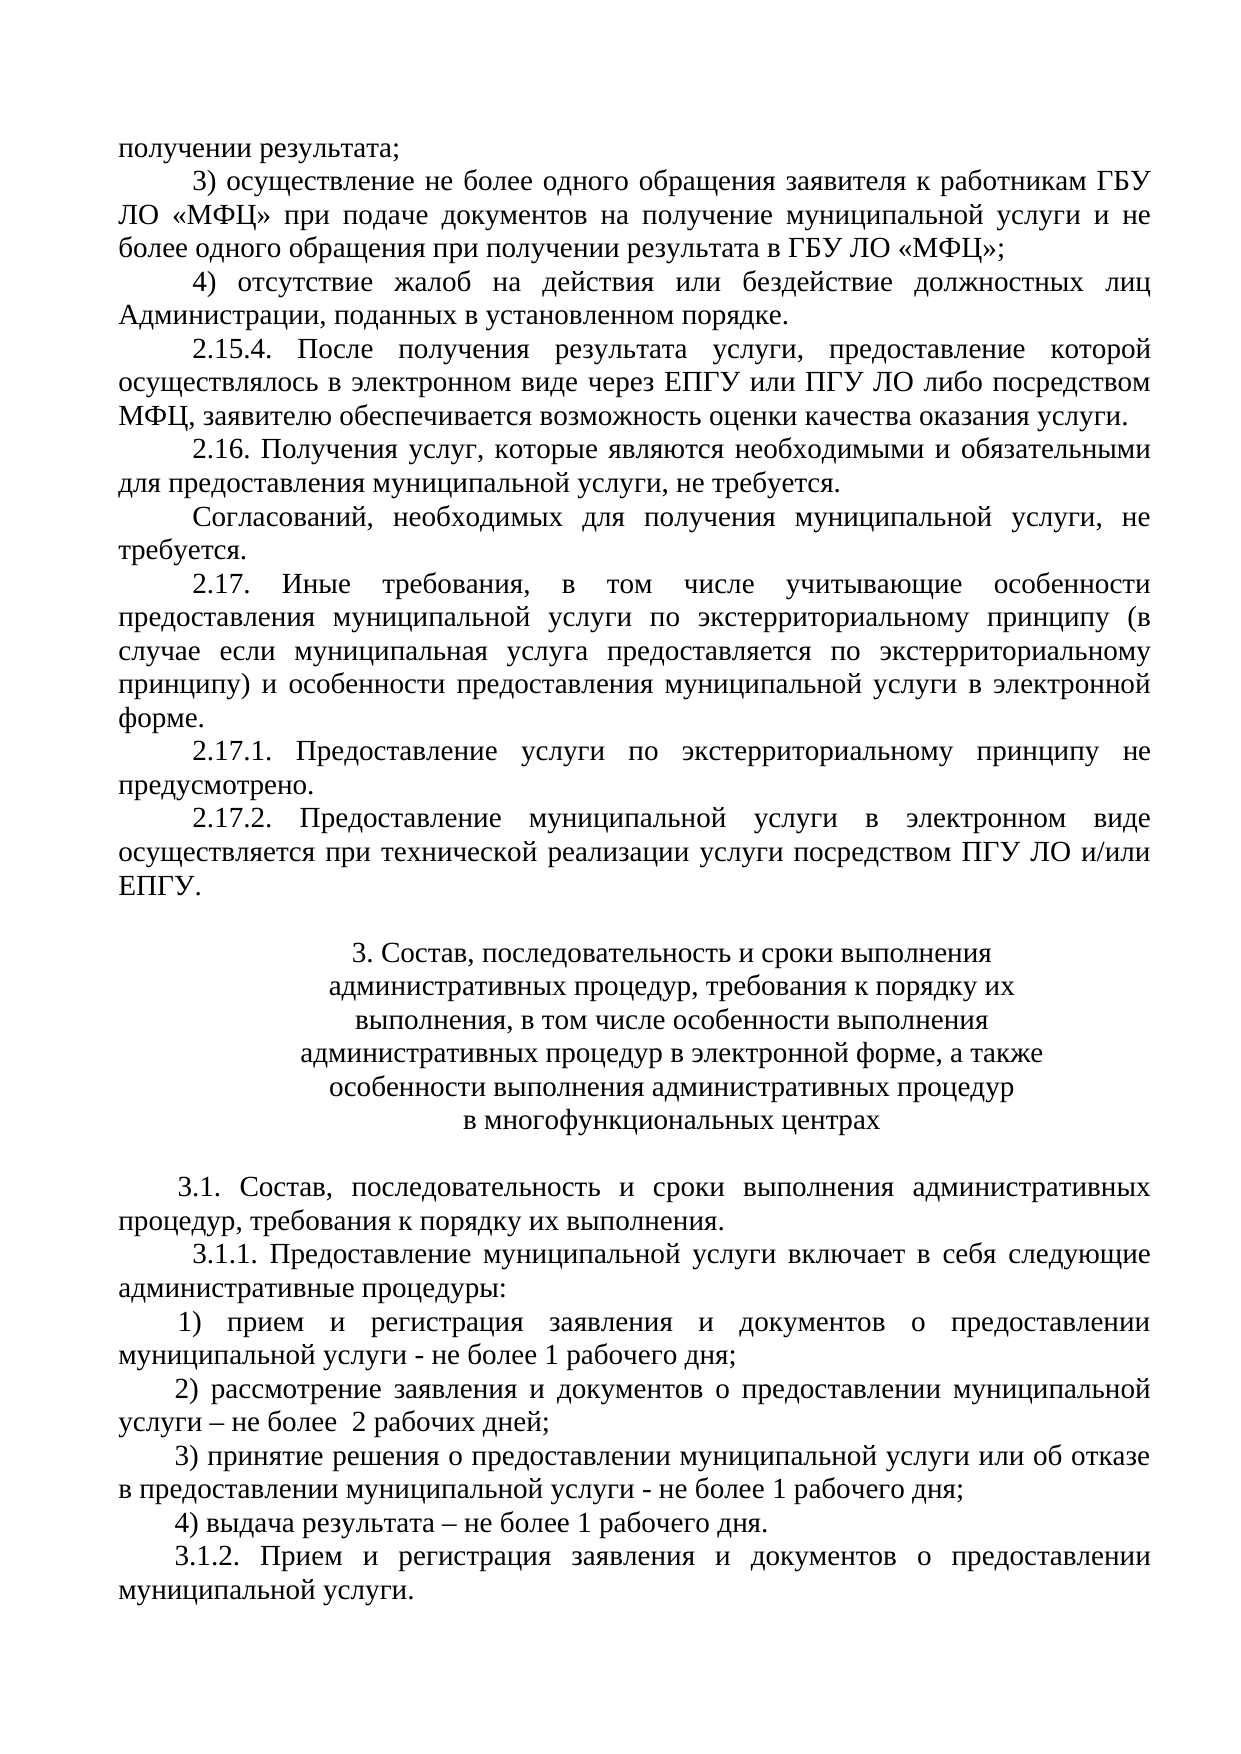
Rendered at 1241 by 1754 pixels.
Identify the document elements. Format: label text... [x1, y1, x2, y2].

text административных процедур, требования к порядку их [118, 968, 1152, 1002]
text 2) рассмотрение заявления и документов о предоставлении муниципальной услуги – не более 2 рабочих дней; [118, 1371, 1152, 1438]
text 2.17. Иные требования, в том числе учитывающие особенности предоставления муниципальной услуги по экстерриториальному принципу (в случае если муниципальная услуга предоставляется по экстерриториальному принципу) и особенности предоставления муниципальной услуги в электронной форме. [118, 566, 1152, 733]
text административных процедур в электронной форме, а также [118, 1035, 1152, 1069]
text 2.15.4. После получения результата услуги, предоставление которой осуществлялось в электронном виде через ЕПГУ или ПГУ ЛО либо посредством МФЦ, заявителю обеспечивается возможность оценки качества оказания услуги. [118, 331, 1152, 432]
text 2.16. Получения услуг, которые являются необходимыми и обязательными для предоставления муниципальной услуги, не требуется. [118, 432, 1152, 499]
text 3.1.1. Предоставление муниципальной услуги включает в себя следующие административные процедуры: [118, 1237, 1152, 1304]
text 3.1. Состав, последовательность и сроки выполнения административных процедур, требования к порядку их выполнения. [118, 1169, 1152, 1237]
text особенности выполнения административных процедур [118, 1069, 1152, 1102]
text 2.17.2. Предоставление муниципальной услуги в электронном виде осуществляется при технической реализации услуги посредством ПГУ ЛО и/или ЕПГУ. [118, 801, 1152, 901]
text 4) выдача результата – не более 1 рабочего дня. [118, 1505, 1152, 1538]
text 3) осуществление не более одного обращения заявителя к работникам ГБУ ЛО «МФЦ» при подаче документов на получение муниципальной услуги и не более одного обращения при получении результата в ГБУ ЛО «МФЦ»; [118, 163, 1152, 264]
text 4) отсутствие жалоб на действия или бездействие должностных лиц Администрации, поданных в установленном порядке. [118, 264, 1152, 331]
text 3) принятие решения о предоставлении муниципальной услуги или об отказе в предоставлении муниципальной услуги - не более 1 рабочего дня; [118, 1438, 1152, 1505]
text 3.1.2. Прием и регистрация заявления и документов о предоставлении муниципальной услуги. [118, 1538, 1152, 1606]
text 3. Состав, последовательность и сроки выполнения [118, 935, 1152, 968]
text 2.17.1. Предоставление услуги по экстерриториальному принципу не предусмотрено. [118, 733, 1152, 801]
text выполнения, в том числе особенности выполнения [118, 1002, 1152, 1035]
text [118, 130, 1152, 163]
text в многофункциональных центрах [118, 1102, 1152, 1136]
text 1) прием и регистрация заявления и документов о предоставлении муниципальной услуги - не более 1 рабочего дня; [118, 1304, 1152, 1371]
text Согласований, необходимых для получения муниципальной услуги, не требуется. [118, 499, 1152, 566]
